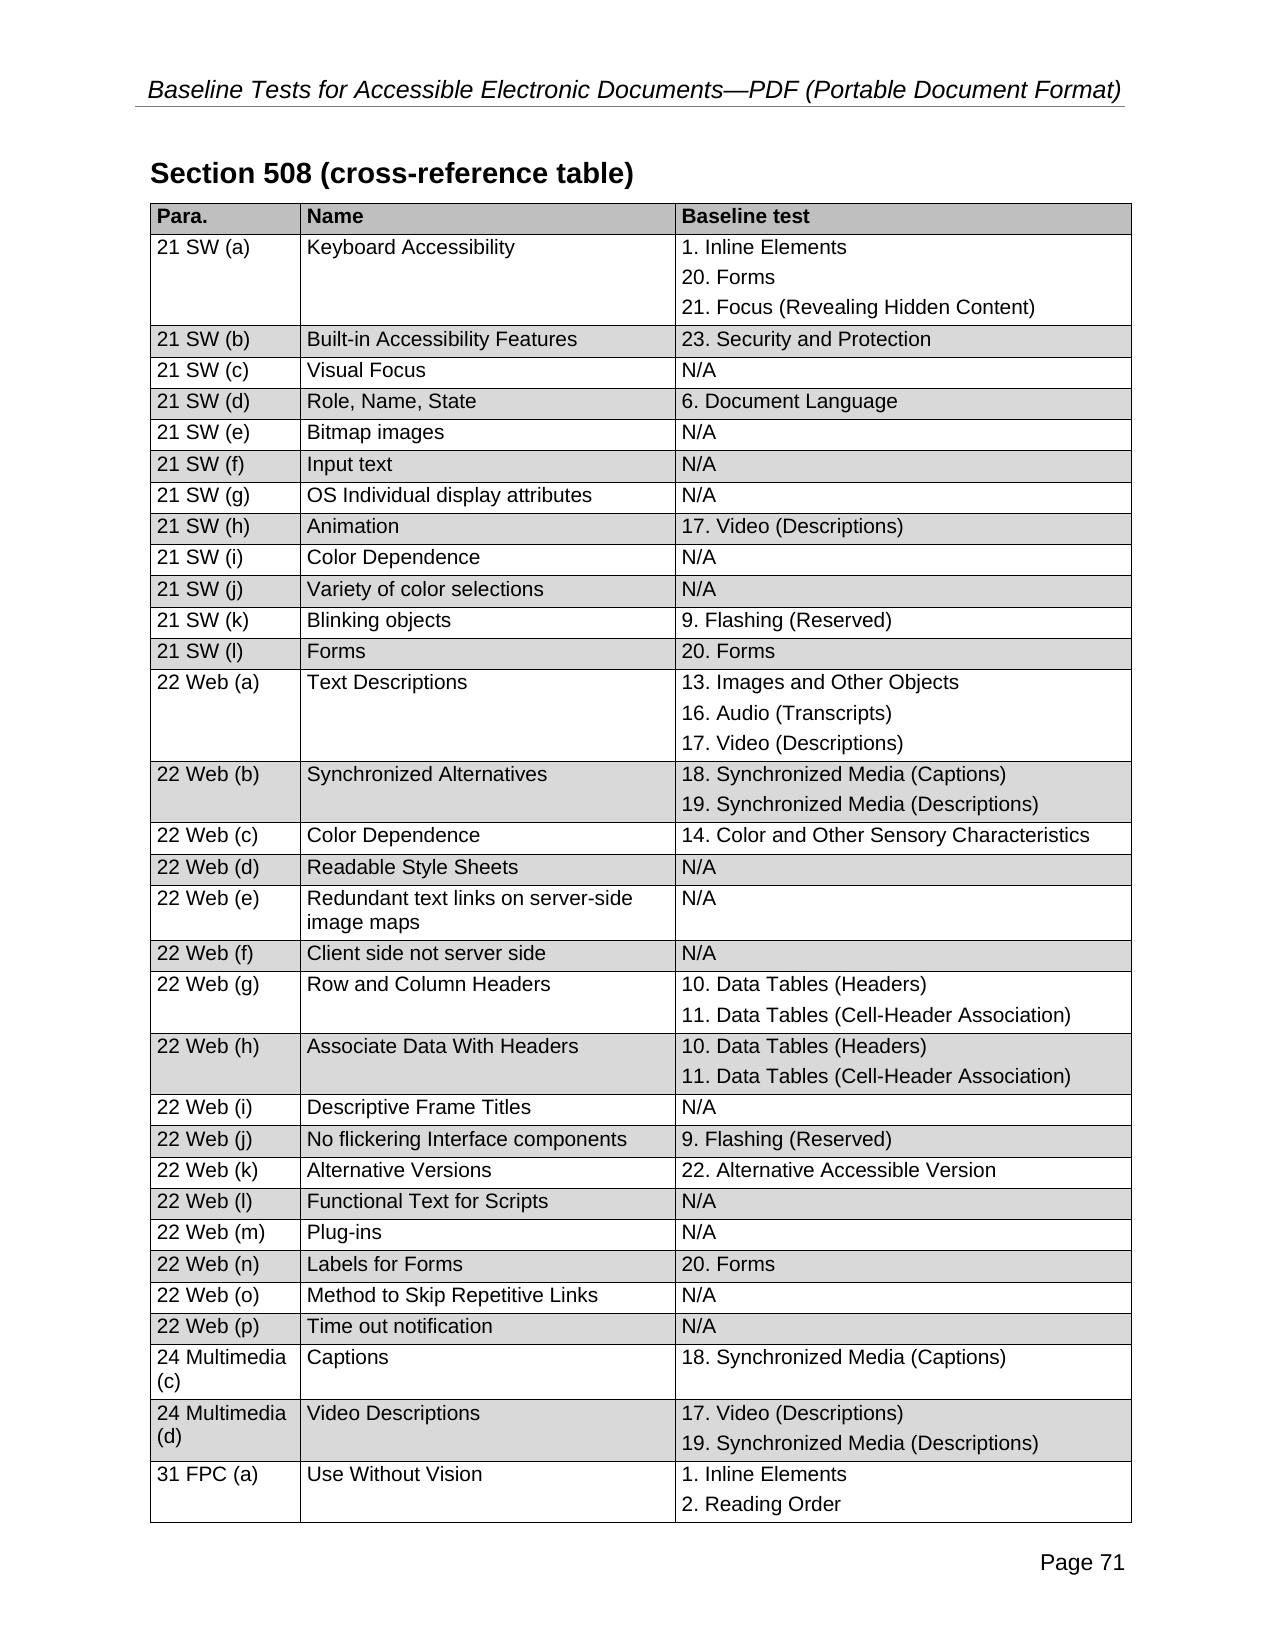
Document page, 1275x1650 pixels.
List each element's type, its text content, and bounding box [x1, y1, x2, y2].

table_cell Visual Focus [301, 358, 675, 388]
table_cell Plug-ins [301, 1220, 675, 1250]
table_cell OS Individual display attributes [301, 483, 675, 513]
table_cell 22 Web (m) [151, 1220, 300, 1250]
table_cell 21 SW (j) [151, 576, 300, 607]
table_cell 21 SW (f) [151, 451, 300, 482]
table_cell 22 Web (c) [151, 823, 300, 853]
table_cell 22 Web (a) [151, 670, 300, 761]
table_cell N/A [676, 545, 1131, 575]
table_cell Keyboard Accessibility [301, 235, 675, 325]
table_cell Use Without Vision [301, 1462, 675, 1522]
table_cell Redundant text links on server-side image maps [301, 886, 675, 940]
table_cell Built-in Accessibility Features [301, 326, 675, 357]
table_cell No flickering Interface components [301, 1126, 675, 1157]
table_cell N/A [676, 855, 1131, 885]
table_cell 21 SW (d) [151, 389, 300, 419]
table_header Baseline test [676, 204, 1131, 234]
table_cell Functional Text for Scripts [301, 1189, 675, 1219]
table_cell 21 SW (e) [151, 420, 300, 450]
table_cell 9. Flashing (Reserved) [676, 1126, 1131, 1157]
table_cell 20. Forms [676, 1251, 1131, 1282]
table_cell 18. Synchronized Media (Captions) 19. Synchronized Media (Descriptions) [676, 762, 1131, 822]
table_cell 31 FPC (a) [151, 1462, 300, 1522]
table_cell Synchronized Alternatives [301, 762, 675, 822]
table_cell 22 Web (k) [151, 1158, 300, 1188]
table_cell N/A [676, 1220, 1131, 1250]
table_cell 22 Web (p) [151, 1314, 300, 1344]
table_cell 21 SW (h) [151, 514, 300, 544]
table_cell Animation [301, 514, 675, 544]
table_cell 22 Web (h) [151, 1034, 300, 1094]
table_cell N/A [676, 886, 1131, 940]
table_cell Alternative Versions [301, 1158, 675, 1188]
table_cell Input text [301, 451, 675, 482]
table_cell Captions [301, 1345, 675, 1399]
table_cell Readable Style Sheets [301, 855, 675, 885]
table_cell 24 Multimedia (c) [151, 1345, 300, 1399]
table_cell 18. Synchronized Media (Captions) [676, 1345, 1131, 1399]
table_cell 22 Web (g) [151, 972, 300, 1033]
table_cell Client side not server side [301, 941, 675, 971]
table_cell 22 Web (i) [151, 1095, 300, 1125]
table_cell 22 Web (f) [151, 941, 300, 971]
table_cell Time out notification [301, 1314, 675, 1344]
table_header Para. [151, 204, 300, 234]
table_cell 14. Color and Other Sensory Characteristics [676, 823, 1131, 853]
table_cell 17. Video (Descriptions) [676, 514, 1131, 544]
table_cell N/A [676, 358, 1131, 388]
table_cell 22 Web (j) [151, 1126, 300, 1157]
table_cell 1. Inline Elements 20. Forms 21. Focus (Revealing Hidden Content) [676, 235, 1131, 325]
table_cell N/A [676, 1189, 1131, 1219]
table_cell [676, 1462, 1131, 1522]
table_cell 23. Security and Protection [676, 326, 1131, 357]
table_cell 21 SW (i) [151, 545, 300, 575]
table_cell Bitmap images [301, 420, 675, 450]
table_cell N/A [676, 941, 1131, 971]
table_cell N/A [676, 1283, 1131, 1313]
table_cell 22 Web (l) [151, 1189, 300, 1219]
table_cell Variety of color selections [301, 576, 675, 607]
table_cell Video Descriptions [301, 1400, 675, 1461]
table_cell N/A [676, 1095, 1131, 1125]
table_cell 22 Web (d) [151, 855, 300, 885]
table_cell 21 SW (b) [151, 326, 300, 357]
table_cell 22. Alternative Accessible Version [676, 1158, 1131, 1188]
table_cell Row and Column Headers [301, 972, 675, 1033]
table_cell 9. Flashing (Reserved) [676, 608, 1131, 638]
table_cell N/A [676, 1314, 1131, 1344]
table_cell N/A [676, 483, 1131, 513]
table_cell 22 Web (b) [151, 762, 300, 822]
table_cell Descriptive Frame Titles [301, 1095, 675, 1125]
table_cell Color Dependence [301, 545, 675, 575]
table_cell 17. Video (Descriptions) 19. Synchronized Media (Descriptions) [676, 1400, 1131, 1461]
table_cell N/A [676, 451, 1131, 482]
table_cell Role, Name, State [301, 389, 675, 419]
table_cell 21 SW (l) [151, 639, 300, 669]
subtitle Section 508 (cross-reference table) [150, 156, 1125, 190]
table_cell 24 Multimedia (d) [151, 1400, 300, 1461]
table_cell N/A [676, 420, 1131, 450]
table_cell 22 Web (e) [151, 886, 300, 940]
table_cell 13. Images and Other Objects 16. Audio (Transcripts) 17. Video (Descriptions) [676, 670, 1131, 761]
table_cell Labels for Forms [301, 1251, 675, 1282]
table_cell 6. Document Language [676, 389, 1131, 419]
table_cell Forms [301, 639, 675, 669]
table_cell 10. Data Tables (Headers) 11. Data Tables (Cell-Header Association) [676, 1034, 1131, 1094]
table_cell 22 Web (n) [151, 1251, 300, 1282]
table_cell Associate Data With Headers [301, 1034, 675, 1094]
table_header Name [301, 204, 675, 234]
table_cell Blinking objects [301, 608, 675, 638]
table_cell 21 SW (g) [151, 483, 300, 513]
table_cell 21 SW (c) [151, 358, 300, 388]
table_cell 10. Data Tables (Headers) 11. Data Tables (Cell-Header Association) [676, 972, 1131, 1033]
table_cell Color Dependence [301, 823, 675, 853]
table_cell 20. Forms [676, 639, 1131, 669]
table_cell N/A [676, 576, 1131, 607]
table_cell Text Descriptions [301, 670, 675, 761]
table_cell 22 Web (o) [151, 1283, 300, 1313]
table_cell Method to Skip Repetitive Links [301, 1283, 675, 1313]
table_cell 21 SW (k) [151, 608, 300, 638]
table_cell 21 SW (a) [151, 235, 300, 325]
